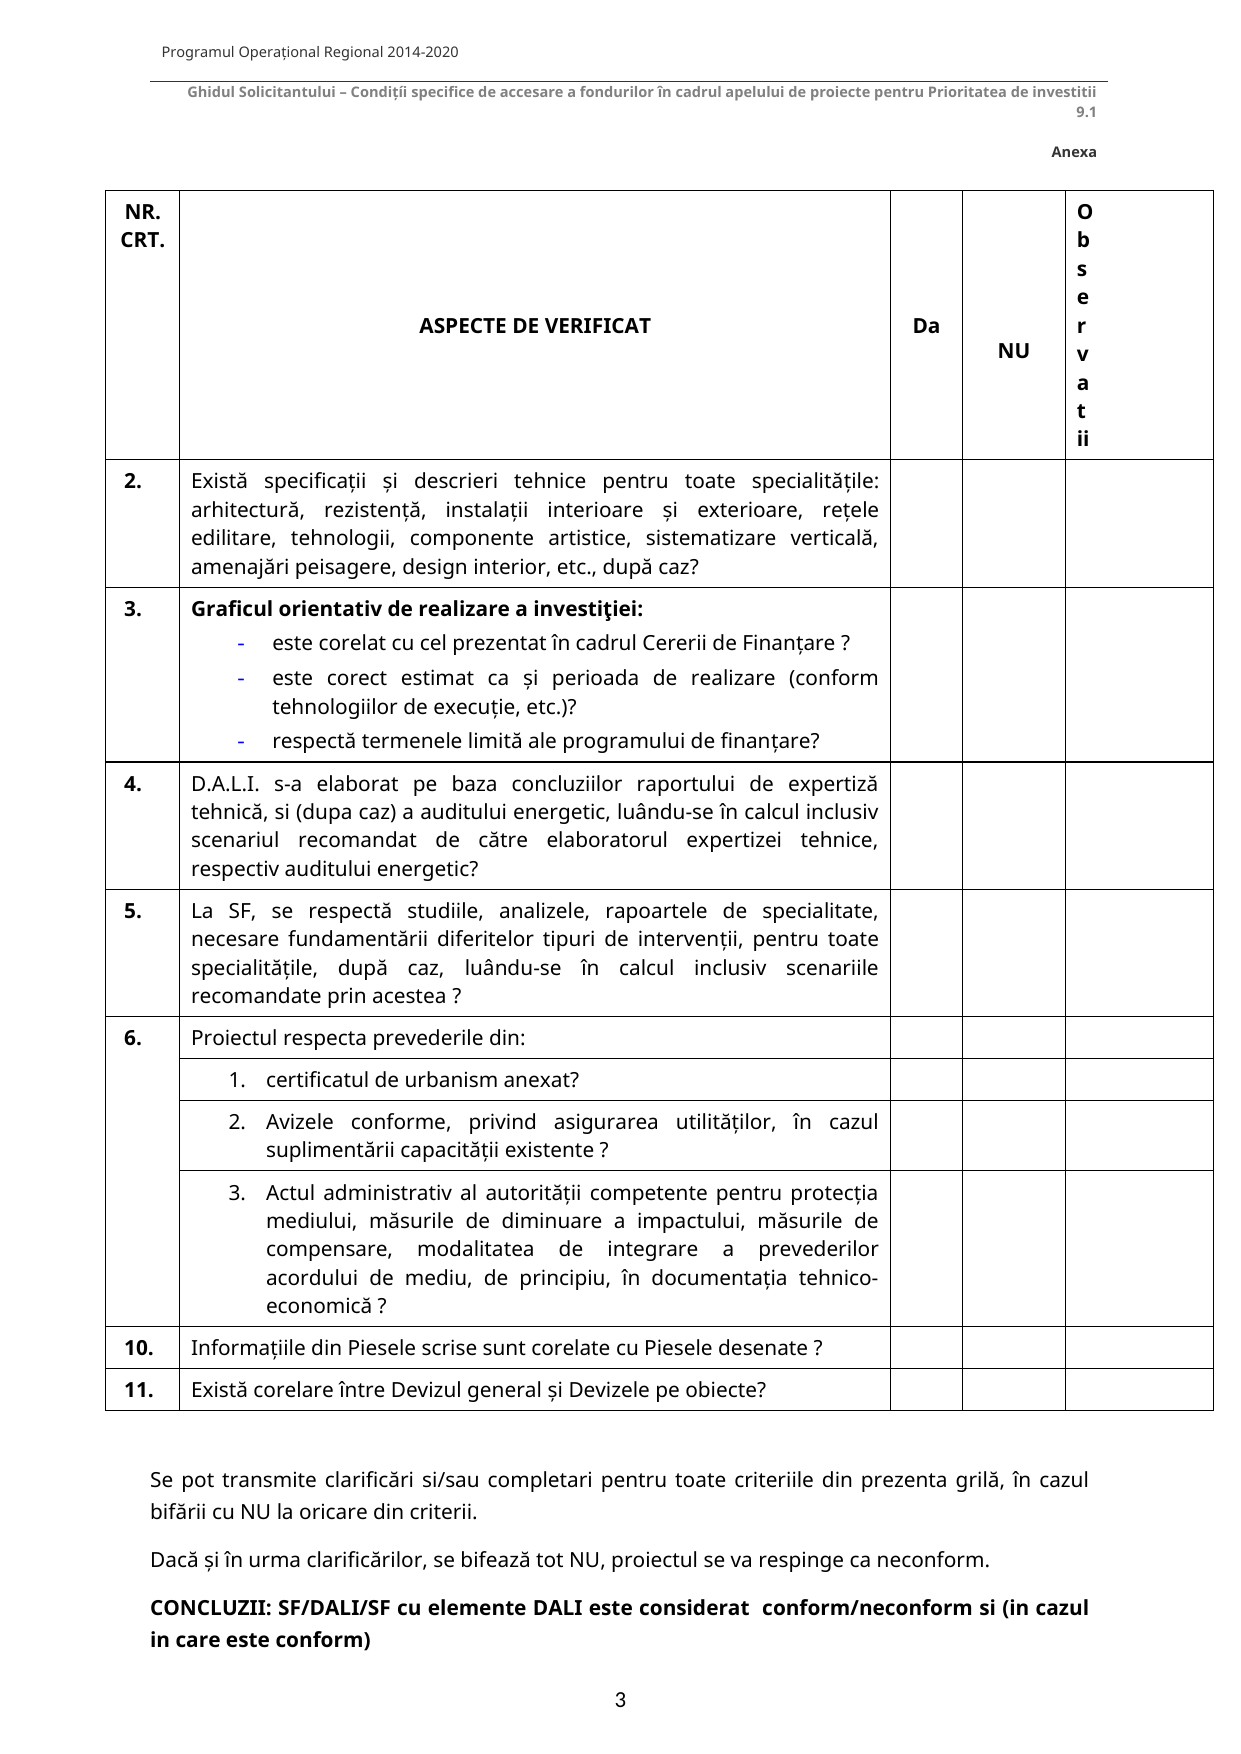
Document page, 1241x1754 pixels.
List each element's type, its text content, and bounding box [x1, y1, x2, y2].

table_cell [1066, 1171, 1213, 1326]
table_cell Graficul orientativ de realizare a investiţiei: este corelat cu cel prezentat în cadrul Cererii de Finanţare ? este corect estimat ca și perioada de realizare (conform tehnologiilor de execuție, etc.)? respectă termenele limită ale programului de finanțare? [180, 588, 890, 761]
table_cell [106, 1369, 179, 1410]
table_cell [1066, 763, 1213, 889]
table_cell Proiectul respecta prevederile din: [180, 1017, 890, 1058]
table_cell [891, 1059, 962, 1100]
table_cell [106, 588, 179, 761]
table_header NR. CRT. [106, 191, 179, 459]
table_cell Actul administrativ al autorităţii competente pentru protecţia mediului, măsurile de diminuare a impactului, măsurile de compensare, modalitatea de integrare a prevederilor acordului de mediu, de principiu, în documentaţia tehnico-economică ? [180, 1171, 890, 1326]
table_cell Există corelare între Devizul general şi Devizele pe obiecte? [180, 1369, 890, 1410]
table_cell Informaţiile din Piesele scrise sunt corelate cu Piesele desenate ? [180, 1327, 890, 1368]
table_cell [963, 460, 1065, 587]
table_cell [106, 890, 179, 1016]
table_cell [963, 763, 1065, 889]
table_cell [891, 460, 962, 587]
table_cell Există specificaţii şi descrieri tehnice pentru toate specialitățile: arhitectură, rezistență, instalații interioare şi exterioare, rețele edilitare, tehnologii, componente artistice, sistematizare verticală, amenajări peisagere, design interior, etc., după caz? [180, 460, 890, 587]
table_cell [963, 1101, 1065, 1170]
table_cell [891, 1369, 962, 1410]
table_cell [1066, 1059, 1213, 1100]
table_header ASPECTE DE VERIFICAT [180, 191, 890, 459]
table_cell [963, 890, 1065, 1016]
table_cell La SF, se respectă studiile, analizele, rapoartele de specialitate, necesare fundamentării diferitelor tipuri de intervenții, pentru toate specialitățile, după caz, luându-se în calcul inclusiv scenariile recomandate prin acestea ? [180, 890, 890, 1016]
table_cell [1066, 1327, 1213, 1368]
text Se pot transmite clarificări si/sau completari pentru toate criteriile din prezenta grilă, în cazul bifării cu NU la oricare din criterii. [150, 1465, 1090, 1526]
table_cell certificatul de urbanism anexat? [180, 1059, 890, 1100]
table_cell [891, 588, 962, 761]
table_cell [891, 890, 962, 1016]
table_header Da [891, 191, 962, 459]
table_cell [891, 1171, 962, 1326]
table_cell [1066, 1017, 1213, 1058]
table_cell [106, 460, 179, 587]
table_cell [106, 1327, 179, 1368]
table_cell [106, 763, 179, 889]
table_cell D.A.L.I. s-a elaborat pe baza concluziilor raportului de expertiză tehnică, si (dupa caz) a auditului energetic, luându-se în calcul inclusiv scenariul recomandat de către elaboratorul expertizei tehnice, respectiv auditului energetic? [180, 763, 890, 889]
table_cell [891, 1017, 962, 1058]
table_cell [963, 588, 1065, 761]
table_cell [891, 1101, 962, 1170]
table_cell [963, 1059, 1065, 1100]
table_cell [1066, 460, 1213, 587]
table_cell [963, 1017, 1065, 1058]
table_cell [1066, 1369, 1213, 1410]
text CONCLUZII: SF/DALI/SF cu elemente DALI este considerat conform/neconform si (in cazul in care este conform) [150, 1593, 1090, 1654]
text Dacă și în urma clarificărilor, se bifează tot NU, proiectul se va respinge ca neconform. [150, 1545, 1090, 1573]
table_cell [1066, 588, 1213, 761]
table_cell Avizele conforme, privind asigurarea utilităţilor, în cazul suplimentării capacităţii existente ? [180, 1101, 890, 1170]
table_cell [963, 1369, 1065, 1410]
table_cell [106, 1017, 179, 1326]
table_cell [1066, 1101, 1213, 1170]
table_cell [963, 1327, 1065, 1368]
table_cell [891, 1327, 962, 1368]
table_header NU [963, 191, 1065, 459]
table_cell [963, 1171, 1065, 1326]
table_header Observatii [1066, 191, 1213, 459]
table_cell [891, 763, 962, 889]
table_cell [1066, 890, 1213, 1016]
